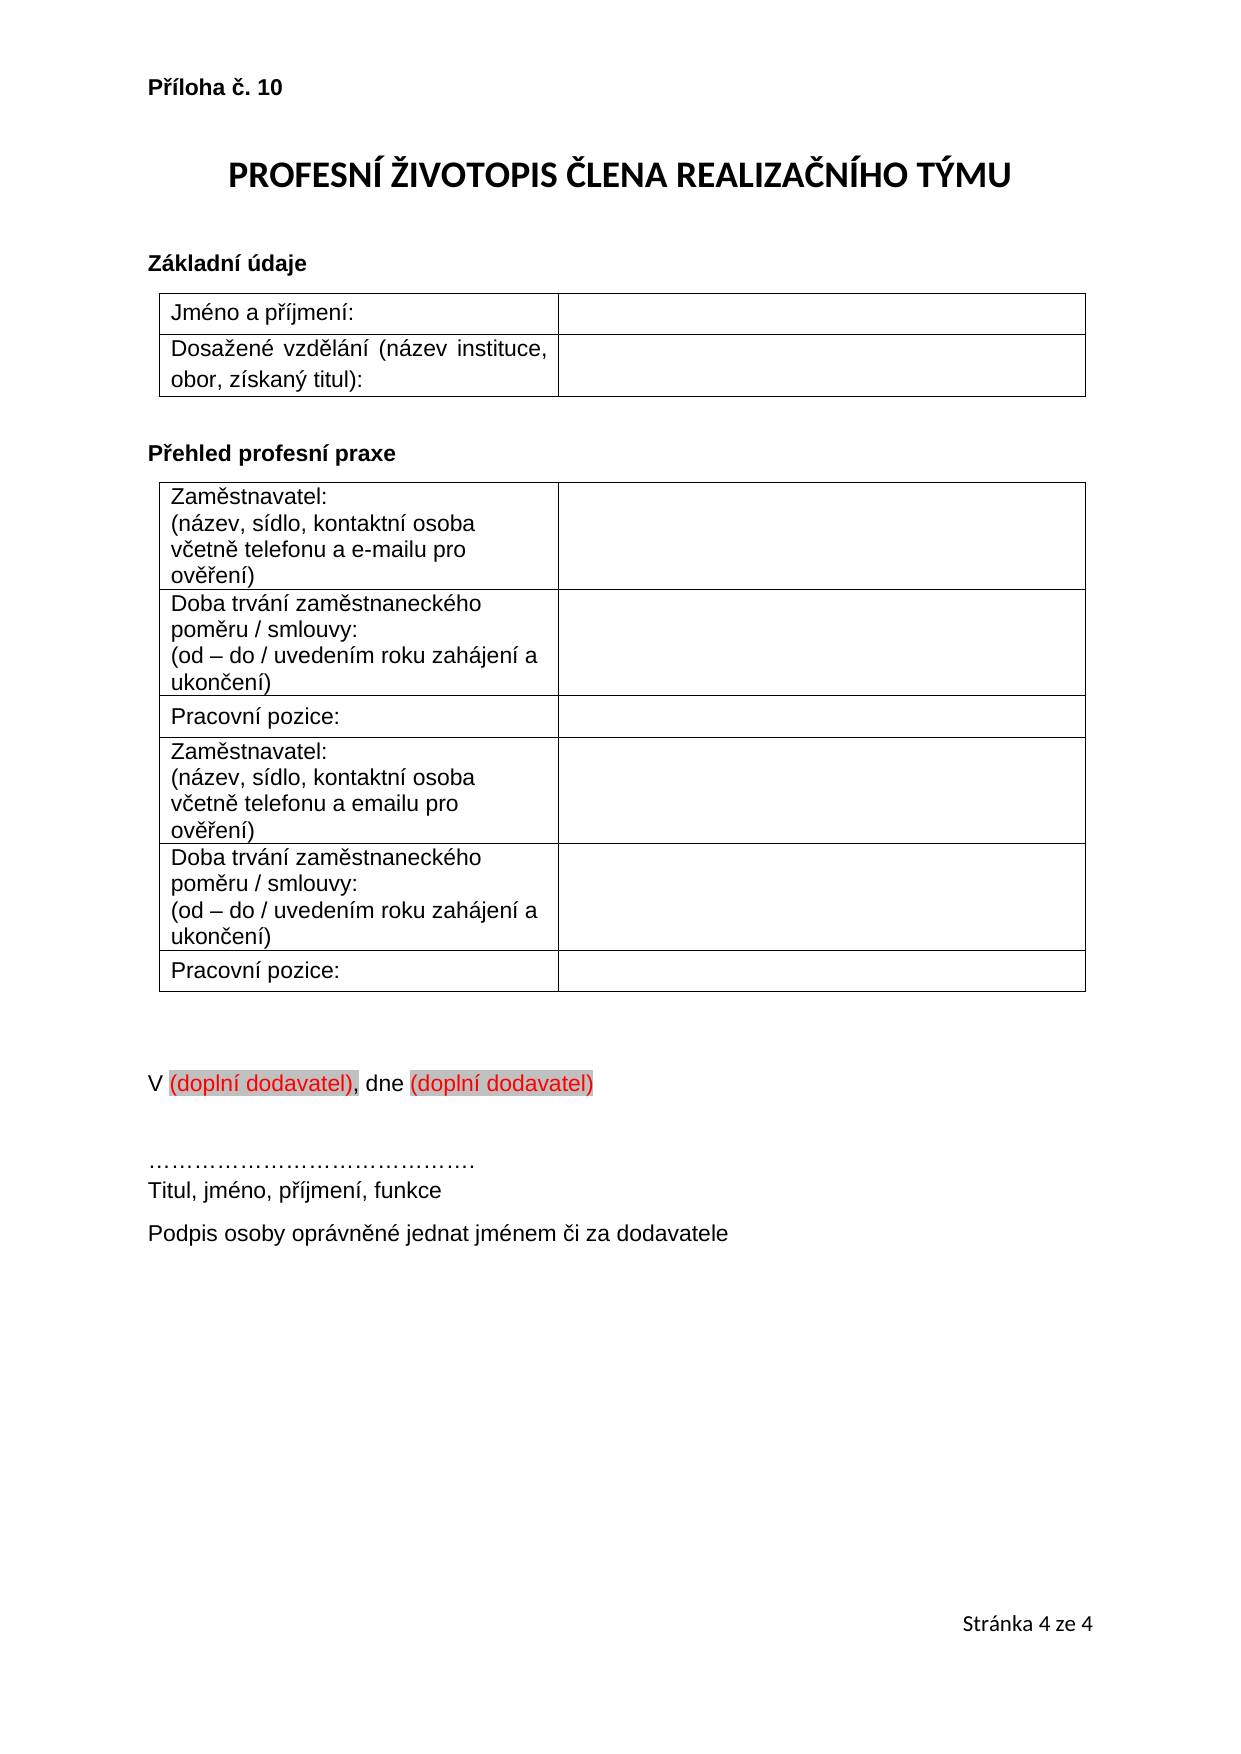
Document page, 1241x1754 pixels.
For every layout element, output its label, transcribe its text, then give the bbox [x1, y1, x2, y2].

table_header Zaměstnavatel: (název, sídlo, kontaktní osoba včetně telefonu a e-mailu pro ověření) [160, 483, 558, 589]
table_cell Doba trvání zaměstnaneckého poměru / smlouvy: (od – do / uvedením roku zahájení a ukončení) [160, 590, 558, 695]
table_cell Dosažené vzdělání (název instituce, obor, získaný titul): [160, 335, 558, 396]
table_header [559, 294, 1085, 334]
table_cell Pracovní pozice: [160, 951, 558, 991]
table_cell [559, 738, 1085, 843]
text Přehled profesní praxe [148, 439, 1093, 466]
table_cell Doba trvání zaměstnaneckého poměru / smlouvy: (od – do / uvedením roku zahájení a ukončení) [160, 844, 558, 949]
text Podpis osoby oprávněné jednat jménem či za dodavatele [148, 1220, 1093, 1247]
table_cell [559, 696, 1085, 737]
text V (doplní dodavatel), dne (doplní dodavatel) [148, 1069, 1093, 1096]
table_cell [559, 844, 1085, 949]
table_cell Zaměstnavatel: (název, sídlo, kontaktní osoba včetně telefonu a emailu pro ověření) [160, 738, 558, 843]
table_header [559, 483, 1085, 589]
table_cell [559, 951, 1085, 991]
table_cell [559, 335, 1085, 396]
table_header Jméno a příjmení: [160, 294, 558, 334]
text PROFESNÍ ŽIVOTOPIS ČLENA REALIZAČNÍHO TÝMU [148, 151, 1093, 197]
table_cell Pracovní pozice: [160, 696, 558, 737]
table_cell [559, 590, 1085, 695]
text Základní údaje [148, 250, 1093, 277]
text ……………………………………. Titul, jméno, příjmení, funkce [148, 1147, 1093, 1204]
